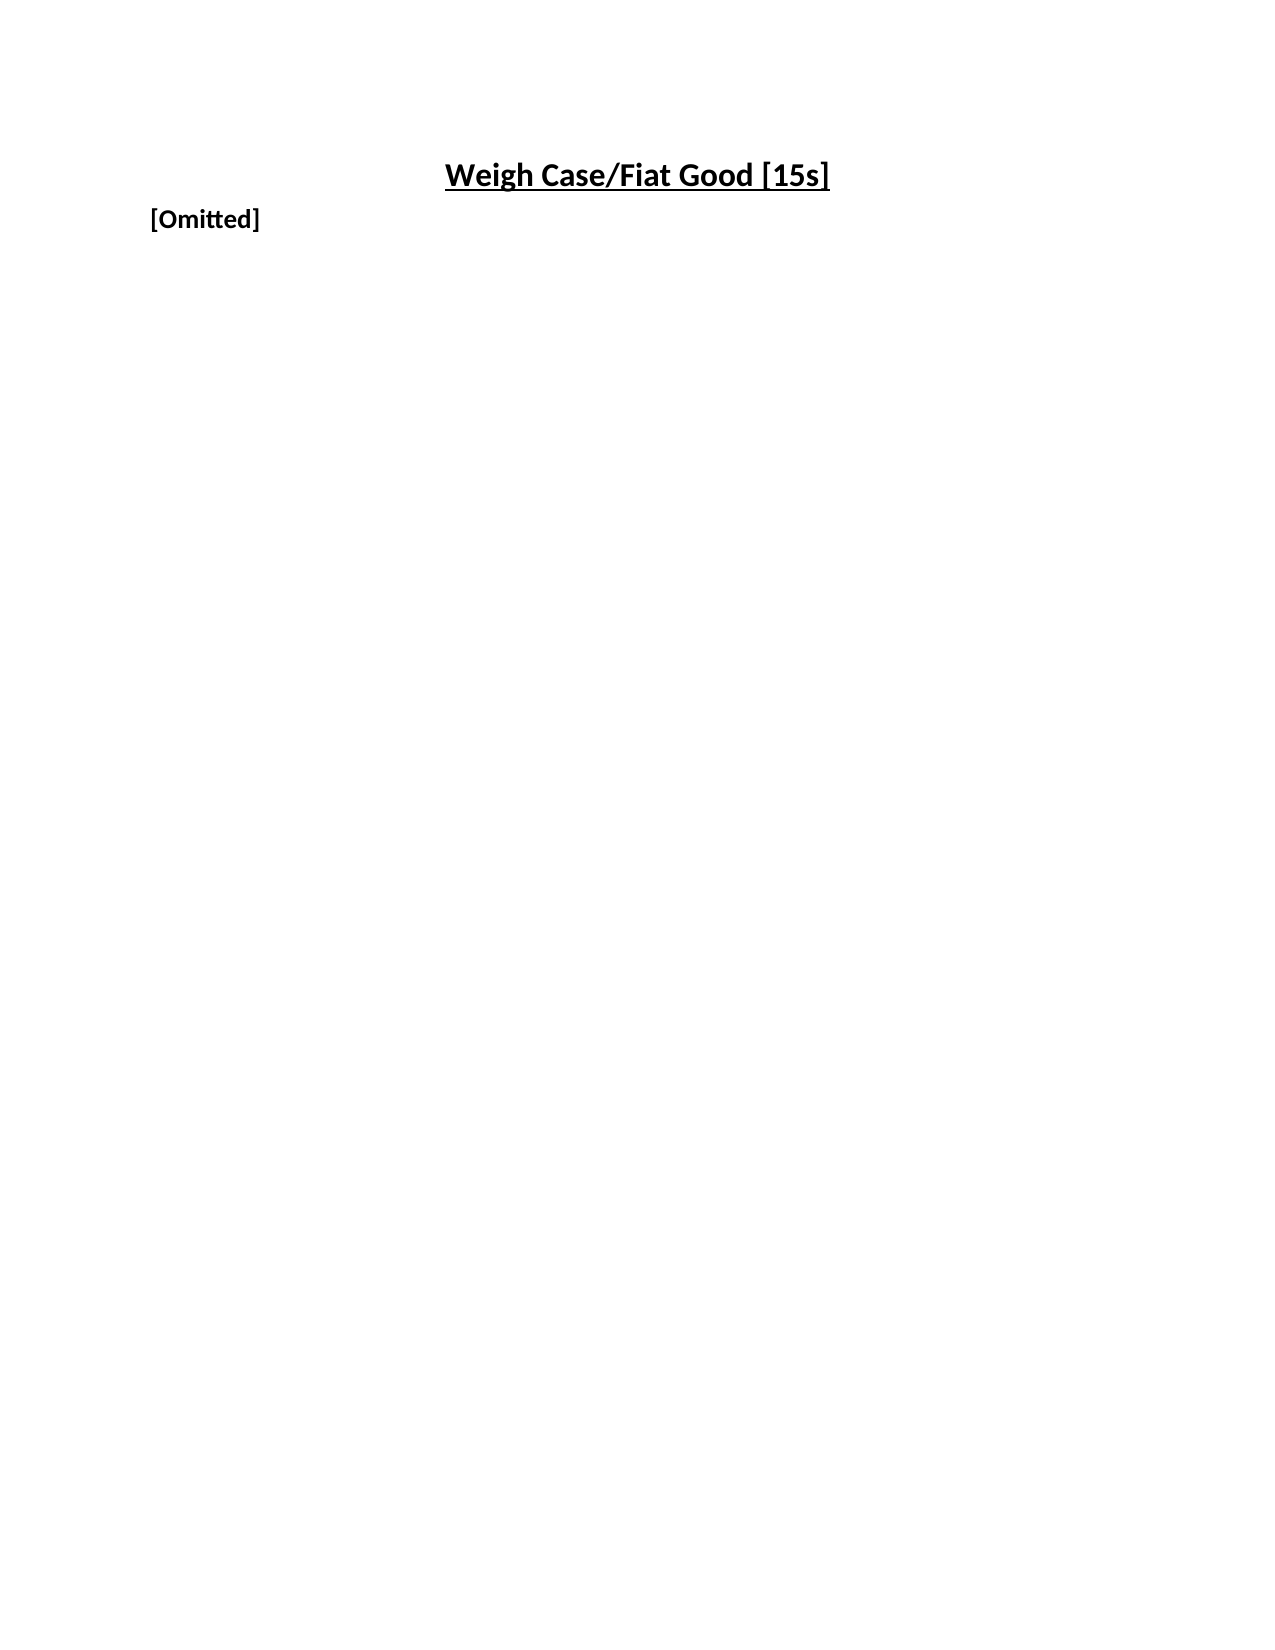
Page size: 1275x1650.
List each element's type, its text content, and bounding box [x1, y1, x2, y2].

subtitle Weigh Case/Fiat Good [15s] [150, 154, 1125, 195]
subtitle [Omitted] [150, 202, 1125, 235]
